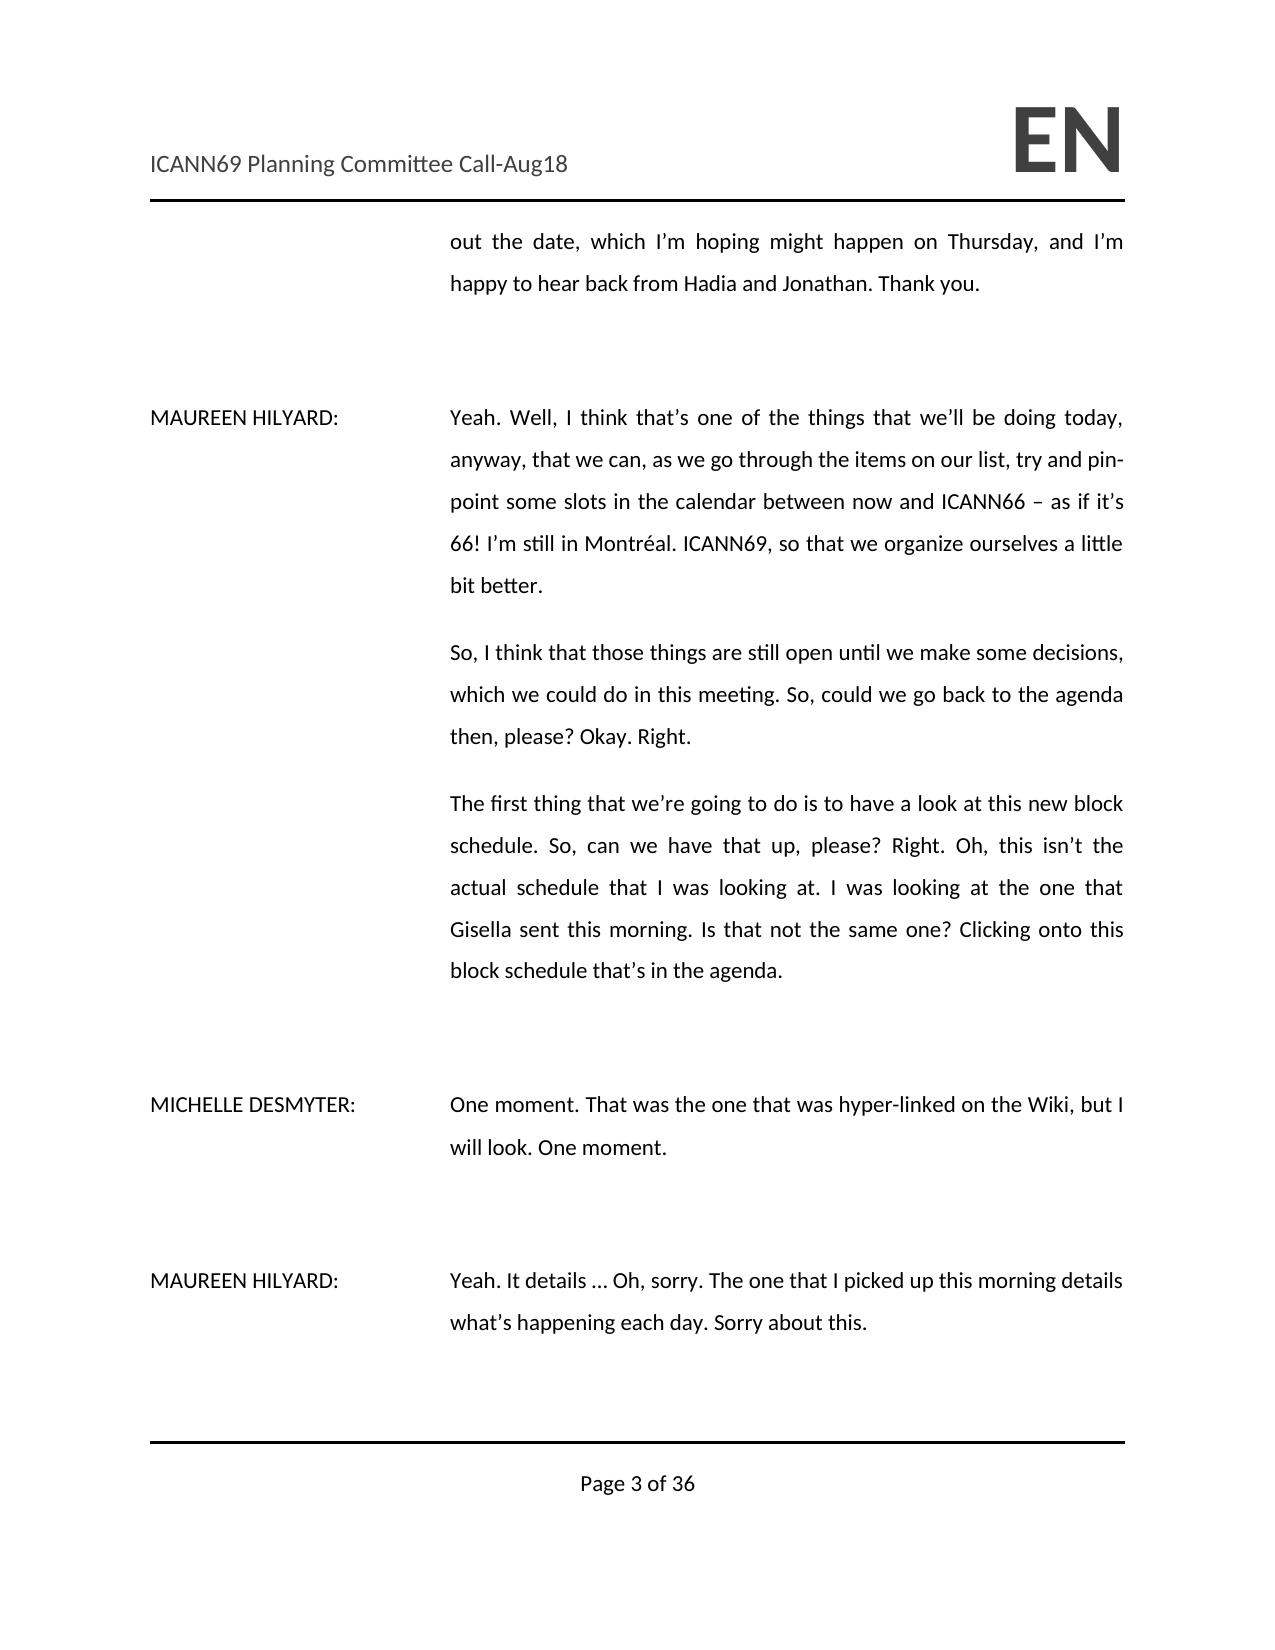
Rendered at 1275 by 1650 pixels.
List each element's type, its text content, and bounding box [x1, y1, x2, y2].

text MICHELLE DESMYTER: One moment. That was the one that was hyper-linked on the Wiki, but I will look. One moment. [150, 1091, 1125, 1161]
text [150, 227, 1125, 297]
text MAUREEN HILYARD: Yeah. It details … Oh, sorry. The one that I picked up this morning details what’s happening each day. Sorry about this. [150, 1267, 1125, 1337]
text MAUREEN HILYARD: Yeah. Well, I think that’s one of the things that we’ll be doing today, anyway, that we can, as we go through the items on our list, try and pin-point some slots in the calendar between now and ICANN66 – as if it’s 66! I’m still in Montréal. ICANN69, so that we organize ourselves a little bit better. [150, 403, 1125, 599]
text So, I think that those things are still open until we make some decisions, which we could do in this meeting. So, could we go back to the agenda then, please? Okay. Right. [150, 638, 1125, 750]
text The first thing that we’re going to do is to have a look at this new block schedule. So, can we have that up, please? Right. Oh, this isn’t the actual schedule that I was looking at. I was looking at the one that Gisella sent this morning. Is that not the same one? Clicking onto this block schedule that’s in the agenda. [150, 789, 1125, 985]
